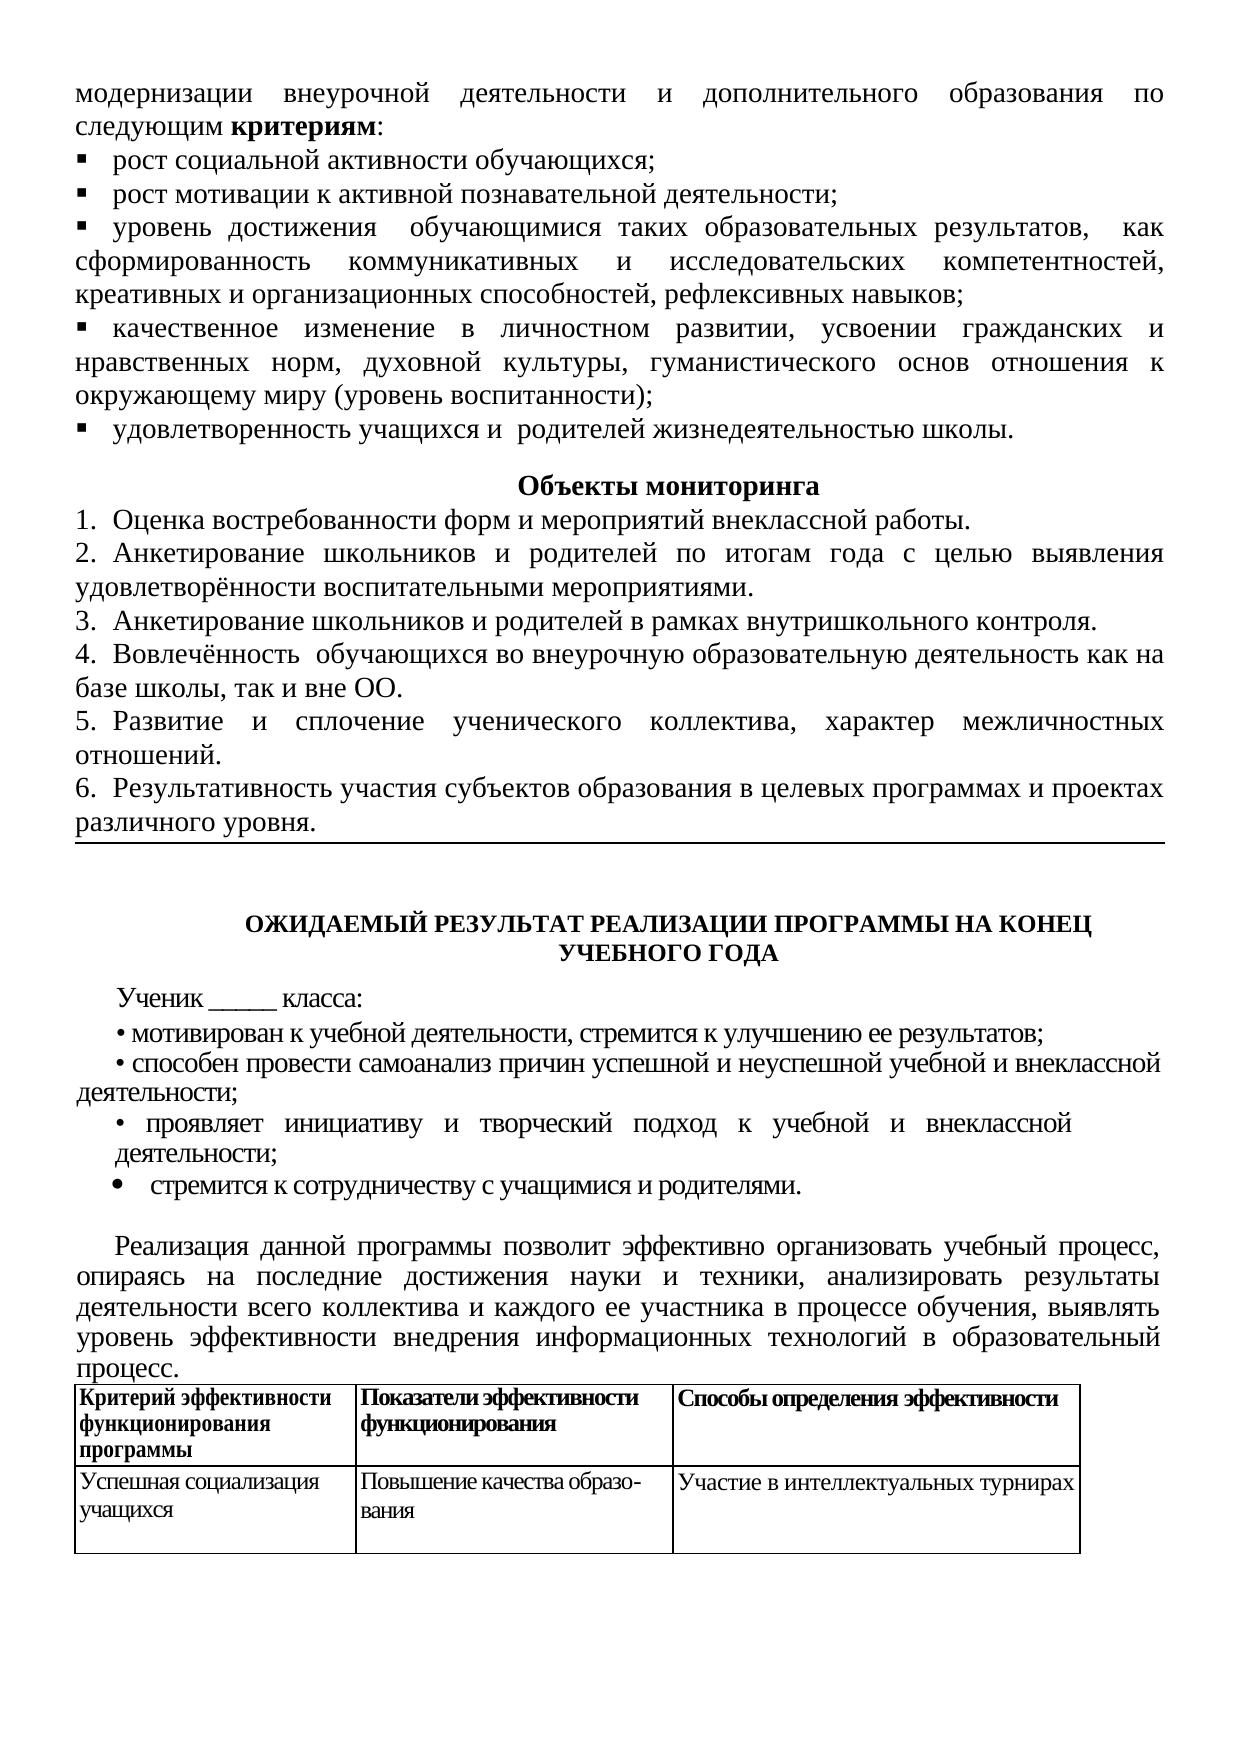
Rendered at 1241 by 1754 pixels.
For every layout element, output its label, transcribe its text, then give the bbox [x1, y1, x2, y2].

list Развитие и сплочение ученического коллектива, характер межличностных отношений. [75, 703, 1165, 770]
list удовлетворенность учащихся и родителей жизнедеятельностью школы. [75, 411, 1165, 444]
list стремится к сотрудничеству с учащимися и родителями. [112, 1170, 1073, 1200]
list качественное изменение в личностном развитии, усвоении гражданских и нравственных норм, духовной культуры, гуманистического основ отношения к окружающему миру (уровень воспитанности); [75, 310, 1165, 411]
list Вовлечённость обучающихся во внеурочную образовательную деятельность как на базе школы, так и вне ОО. [75, 636, 1165, 703]
text • способен провести самоанализ причин успешной и неуспешной учебной и внеклассной деятельности; [76, 1049, 1161, 1107]
list Результативность участия субъектов образования в целевых программах и проектах различного уровня. [75, 770, 1165, 837]
list Анкетирование школьников и родителей в рамках внутришкольного контроля. [75, 603, 1165, 636]
text • проявляет инициативу и творческий подход к учебной и внеклассной деятельности; [115, 1109, 1073, 1169]
list рост социальной активности обучающихся; [75, 142, 1165, 176]
list рост мотивации к активной познавательной деятельности; [75, 176, 1165, 209]
table_cell Участие в интеллектуальных турнирах [674, 1467, 1079, 1553]
list Анкетирование школьников и родителей по итогам года с целью выявления удовлетворённости воспитательными мероприятиями. [75, 536, 1165, 603]
list уровень достижения обучающимися таких образовательных результатов, как сформированность коммуникативных и исследовательских компетентностей, креативных и организационных способностей, рефлексивных навыков; [75, 209, 1165, 310]
text Объекты мониторинга [172, 468, 1165, 502]
text • мотивирован к учебной деятельности, стремится к улучшению ее результатов; [116, 1015, 1165, 1049]
list Оценка востребованности форм и мероприятий внеклассной работы. [75, 502, 1165, 536]
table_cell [76, 1467, 355, 1553]
text Ученик _____ класса: [116, 980, 1165, 1013]
table_header Способы определения эффективности [674, 1385, 1079, 1465]
text ОЖИДАЕМЫЙ РЕЗУЛЬТАТ РЕАЛИЗАЦИИ ПРОГРАММЫ НА КОНЕЦ УЧЕБНОГО ГОДА [172, 909, 1165, 967]
text Реализация данной программы позволит эффективно организовать учебный процесс, опираясь на последние достижения науки и техники, анализировать результаты деятельности всего коллектива и каждого ее участника в процессе обучения, выявлять уровень эффективности внедрения информационных технологий в образовательный процесс. [76, 1231, 1161, 1383]
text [75, 75, 1165, 142]
table_header Показатели эффективности функционирования [357, 1385, 672, 1465]
